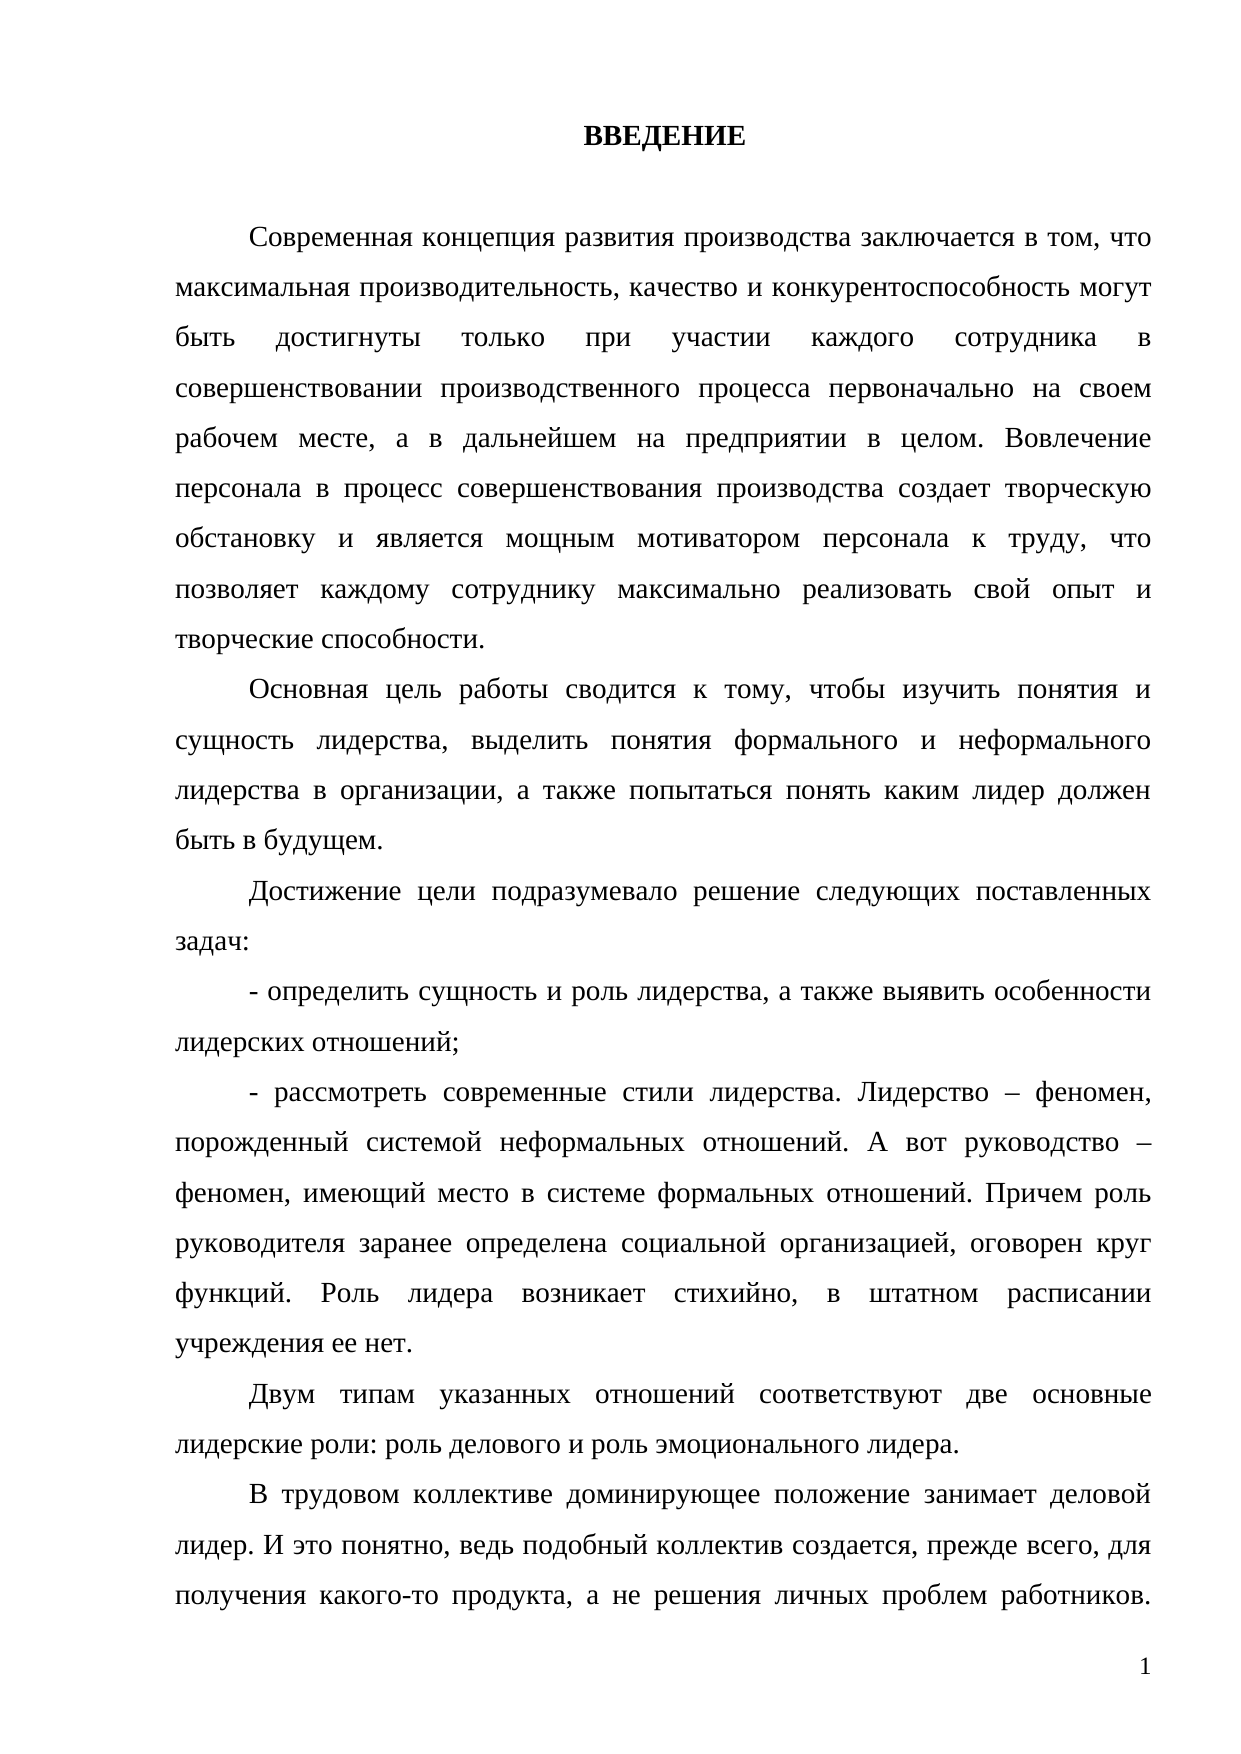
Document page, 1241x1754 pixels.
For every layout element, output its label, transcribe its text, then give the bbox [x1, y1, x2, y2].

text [175, 1477, 1152, 1611]
text Современная концепция развития производства заключается в том, что максимальная производительность, качество и конкурентоспособность могут быть достигнуты только при участии каждого сотрудника в совершенствовании производственного процесса первоначально на своем рабочем месте, а в дальнейшем на предприятии в целом. Вовлечение персонала в процесс совершенствования производства создает творческую обстановку и является мощным мотиватором персонала к труду, что позволяет каждому сотруднику максимально реализовать свой опыт и творческие способности. [175, 219, 1152, 655]
text Достижение цели подразумевало решение следующих поставленных задач: [175, 873, 1152, 957]
text ВВЕДЕНИЕ [177, 118, 1152, 152]
text Двум типам указанных отношений соответствуют две основные лидерские роли: роль делового и роль эмоционального лидера. [175, 1376, 1152, 1460]
text - рассмотреть современные стили лидерства. Лидерство – феномен, порожденный системой неформальных отношений. А вот руководство – феномен, имеющий место в системе формальных отношений. Причем роль руководителя заранее определена социальной организацией, оговорен круг функций. Роль лидера возникает стихийно, в штатном расписании учреждения ее нет. [175, 1074, 1152, 1359]
text - определить сущность и роль лидерства, а также выявить особенности лидерских отношений; [175, 973, 1152, 1057]
text Основная цель работы сводится к тому, чтобы изучить понятия и сущность лидерства, выделить понятия формального и неформального лидерства в организации, а также попытаться понять каким лидер должен быть в будущем. [175, 672, 1152, 856]
